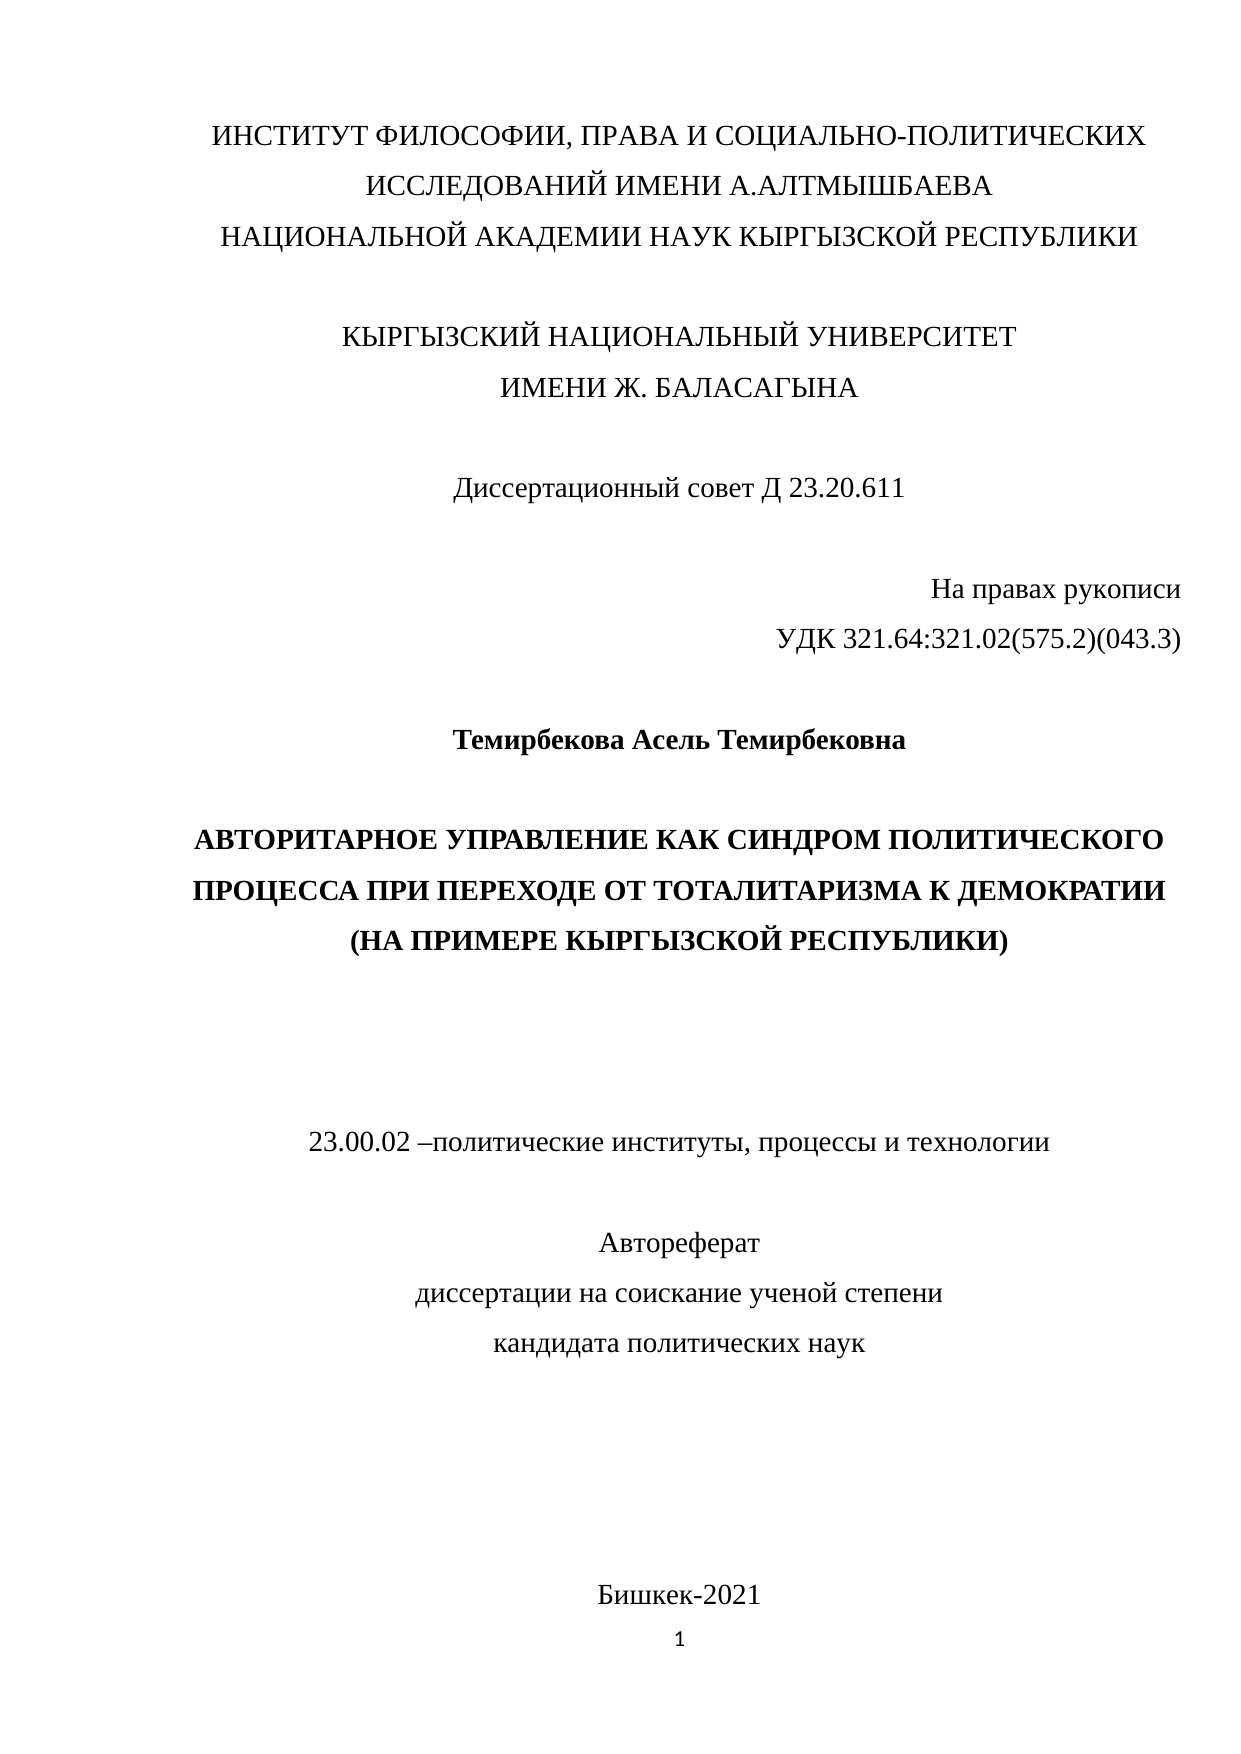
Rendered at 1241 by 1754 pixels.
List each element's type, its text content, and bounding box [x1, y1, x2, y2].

text диссертации на соискание ученой степени [177, 1275, 1181, 1309]
text Диссертационный совет Д 23.20.611 [177, 470, 1181, 504]
text Темирбекова Асель Темирбековна [177, 722, 1181, 755]
text Бишкек-2021 [177, 1577, 1181, 1611]
text На правах рукописи [177, 571, 1181, 604]
text УДК 321.64:321.02(575.2)(043.3) [177, 621, 1181, 655]
text НАЦИОНАЛЬНОЙ АКАДЕМИИ НАУК КЫРГЫЗСКОЙ РЕСПУБЛИКИ [177, 219, 1181, 252]
text ИМЕНИ Ж. БАЛАСАГЫНА [177, 370, 1181, 403]
text ИНСТИТУТ ФИЛОСОФИИ, ПРАВА И СОЦИАЛЬНО-ПОЛИТИЧЕСКИХ ИССЛЕДОВАНИЙ ИМЕНИ А.АЛТМЫШБАЕВА [177, 118, 1181, 202]
text КЫРГЫЗСКИЙ НАЦИОНАЛЬНЫЙ УНИВЕРСИТЕТ [177, 319, 1181, 353]
text АВТОРИТАРНОЕ УПРАВЛЕНИЕ КАК СИНДРОМ ПОЛИТИЧЕСКОГО ПРОЦЕССА ПРИ ПЕРЕХОДЕ ОТ ТОТАЛИТАРИЗМА К ДЕМОКРАТИИ (НА ПРИМЕРЕ КЫРГЫЗСКОЙ РЕСПУБЛИКИ) [177, 822, 1181, 957]
text Автореферат [177, 1225, 1181, 1258]
text кандидата политических наук [177, 1326, 1181, 1359]
text 23.00.02 –политические институты, процессы и технологии [177, 1124, 1181, 1158]
